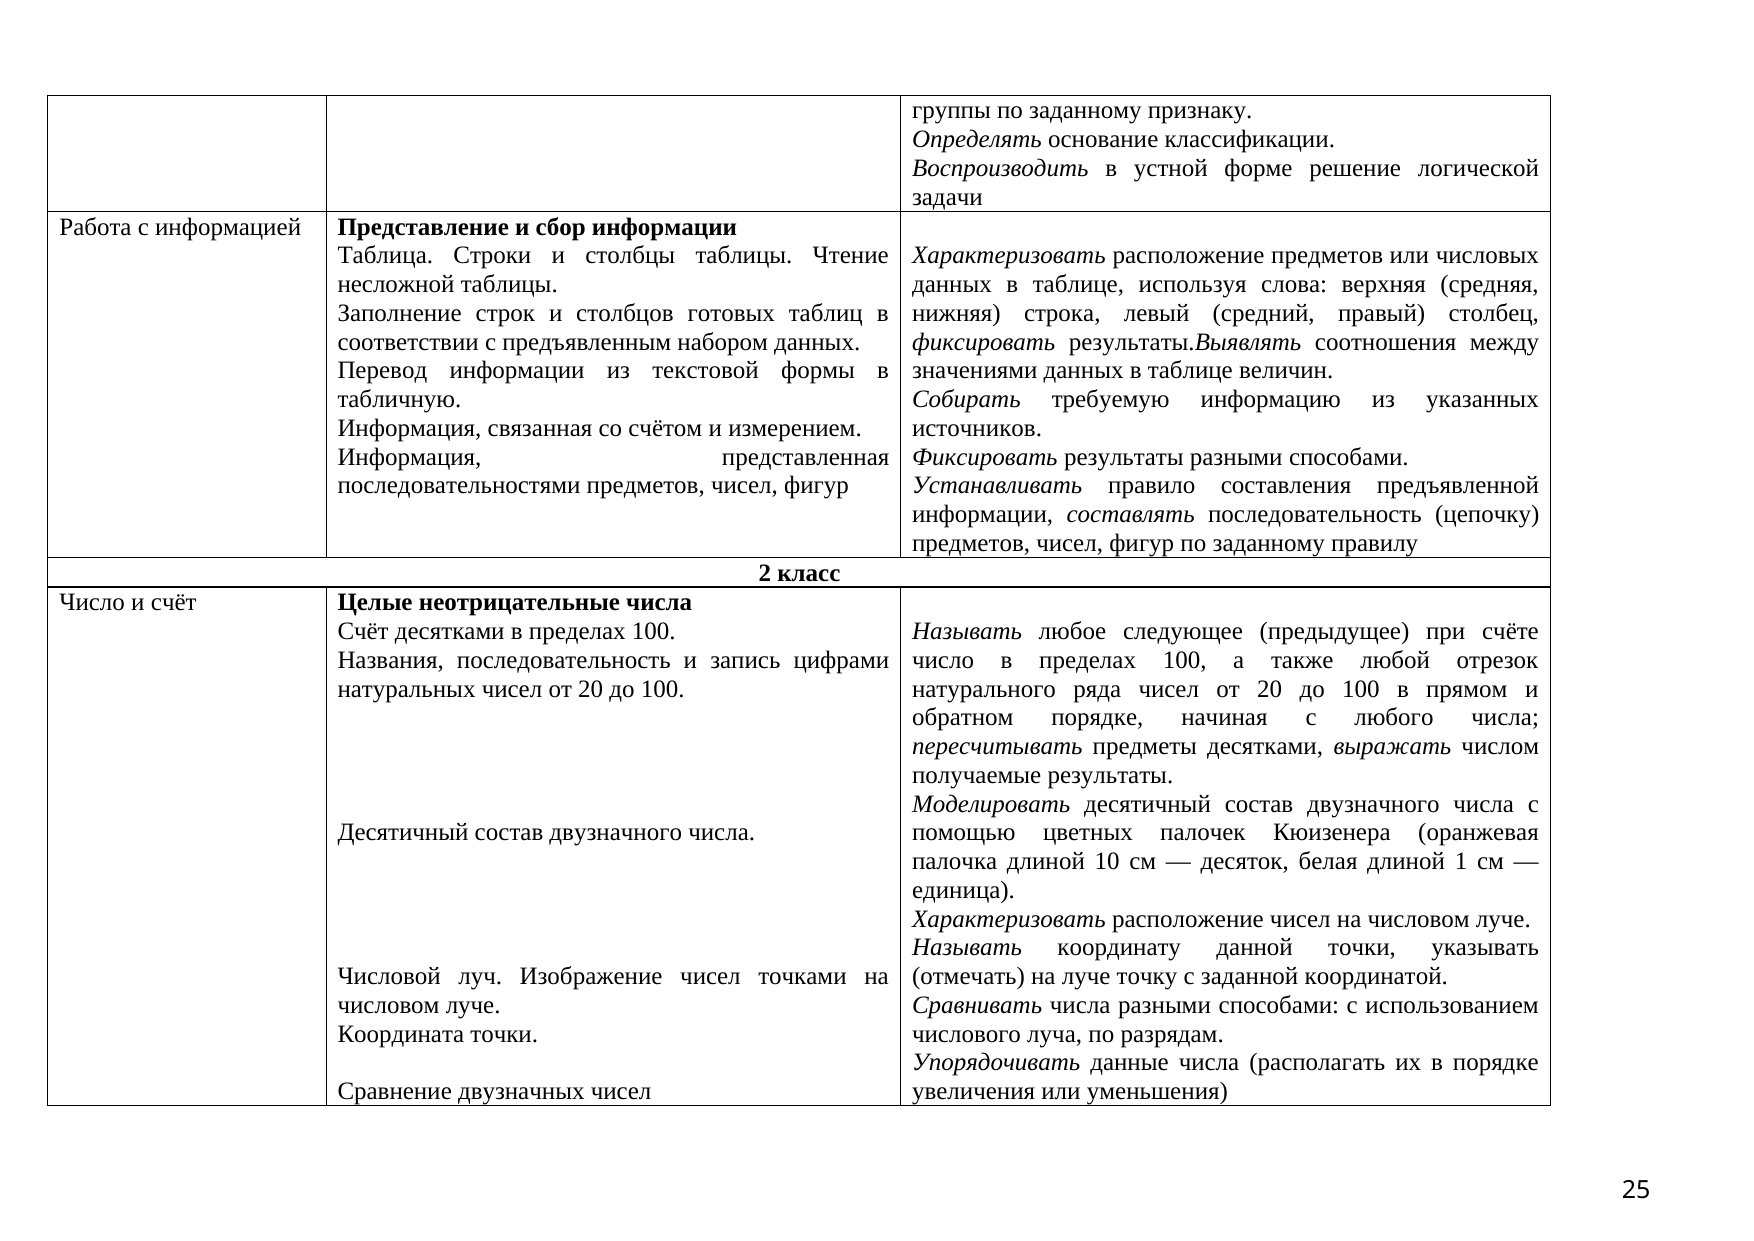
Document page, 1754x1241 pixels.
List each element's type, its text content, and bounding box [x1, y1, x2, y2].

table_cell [327, 96, 900, 211]
table_cell Представление и сбор информации Таблица. Строки и столбцы таблицы. Чтение несложной таблицы. Заполнение строк и столбцов готовых таблиц в соответствии с предъявленным набором данных. Перевод информации из текстовой формы в табличную. Информация, связанная со счётом и измерением. Информация, представленная последовательностями предметов, чисел, фигур [327, 212, 900, 557]
table_cell Работа с информацией [48, 212, 326, 557]
table_cell Число и счёт [48, 588, 326, 1105]
table_cell Характеризовать расположение предметов или числовых данных в таблице, используя слова: верхняя (средняя, нижняя) строка, левый (средний, правый) столбец, фиксировать результаты.Выявлять соотношения между значениями данных в таблице величин. Собирать требуемую информацию из указанных источников. Фиксировать результаты разными способами. Устанавливать правило составления предъявленной информации, составлять последовательность (цепочку) предметов, чисел, фигур по заданному правилу [901, 212, 1550, 557]
table_cell 2 класс [48, 558, 1550, 586]
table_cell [48, 96, 326, 211]
table_cell Называть любое следующее (предыдущее) при счёте число в пределах 100, а также любой отрезок натурального ряда чисел от 20 до 100 в прямом и обратном порядке, начиная с любого числа; пересчитывать предметы десятками, выражать числом получаемые результаты. Моделировать десятичный состав двузначного числа с помощью цветных палочек Кюизенера (оранжевая палочка длиной 10 см — десяток, белая длиной 1 см — единица). Характеризовать расположение чисел на числовом луче. Называть координату данной точки, указывать (отмечать) на луче точку с заданной координатой. Сравнивать числа разными способами: с использованием числового луча, по разрядам. Упорядочивать данные числа (располагать их в порядке увеличения или уменьшения) [901, 588, 1550, 1105]
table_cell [901, 96, 1550, 211]
table_cell Целые неотрицательные числа Счёт десятками в пределах 100. Названия, последовательность и запись цифрами натуральных чисел от 20 до 100. Десятичный состав двузначного числа. Числовой луч. Изображение чисел точками на числовом луче. Координата точки. Сравнение двузначных чисел [327, 588, 900, 1105]
